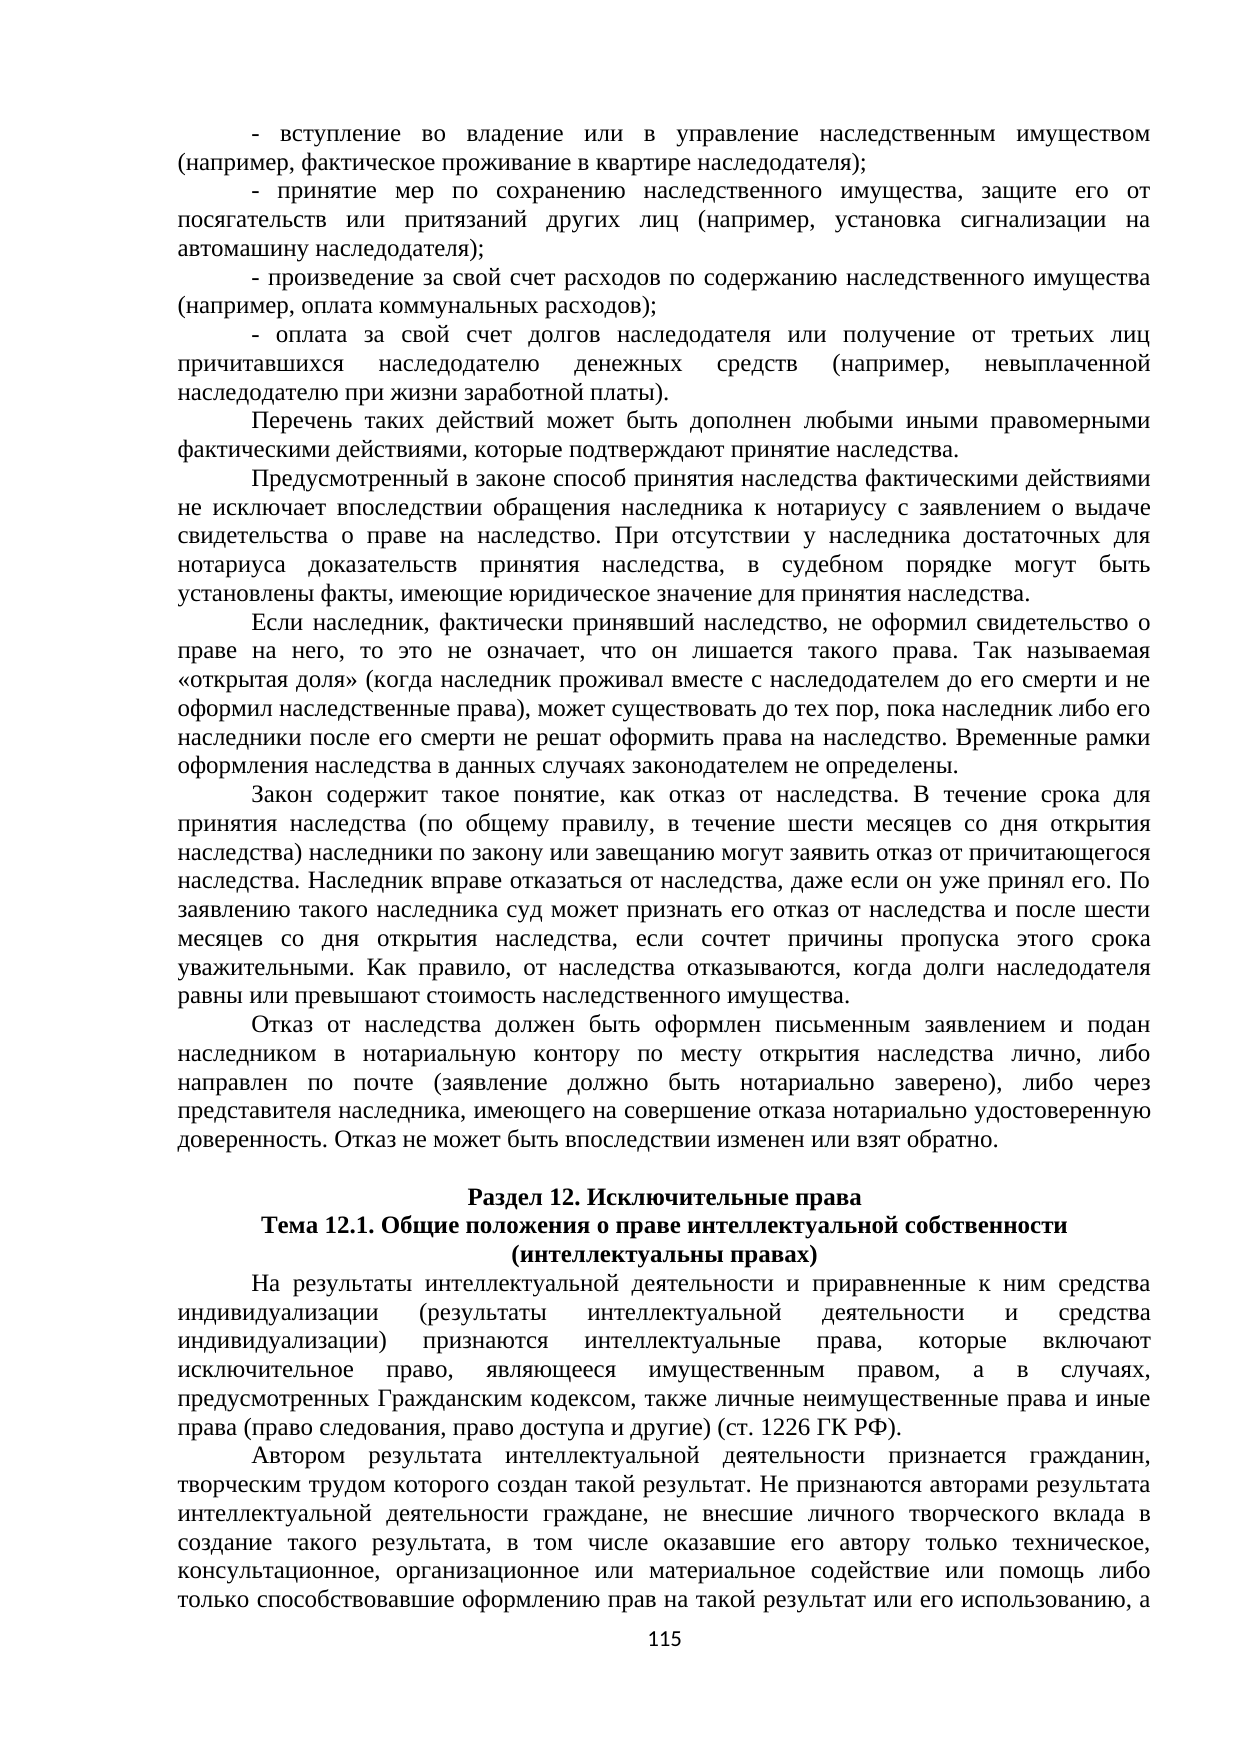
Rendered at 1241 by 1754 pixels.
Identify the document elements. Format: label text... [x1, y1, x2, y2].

text Тема 12.1. Общие положения о праве интеллектуальной собственности (интеллектуальны правах) [177, 1211, 1152, 1268]
text Если наследник, фактически принявший наследство, не оформил свидетельство о праве на него, то это не означает, что он лишается такого права. Так называемая «открытая доля» (когда наследник проживал вместе с наследодателем до его смерти и не оформил наследственные права), может существовать до тех пор, пока наследник либо его наследники после его смерти не решат оформить права на наследство. Временные рамки оформления наследства в данных случаях законодателем не определены. [177, 607, 1152, 779]
text Закон содержит такое понятие, как отказ от наследства. В течение срока для принятия наследства (по общему правилу, в течение шести месяцев со дня открытия наследства) наследники по закону или завещанию могут заявить отказ от причитающегося наследства. Наследник вправе отказаться от наследства, даже если он уже принял его. По заявлению такого наследника суд может признать его отказ от наследства и после шести месяцев со дня открытия наследства, если сочтет причины пропуска этого срока уважительными. Как правило, от наследства отказываются, когда долги наследодателя равны или превышают стоимость наследственного имущества. [177, 779, 1152, 1009]
text Отказ от наследства должен быть оформлен письменным заявлением и подан наследником в нотариальную контору по месту открытия наследства лично, либо направлен по почте (заявление должно быть нотариально заверено), либо через представителя наследника, имеющего на совершение отказа нотариально удостоверенную доверенность. Отказ не может быть впоследствии изменен или взят обратно. [177, 1009, 1152, 1153]
text Предусмотренный в законе способ принятия наследства фактическими действиями не исключает впоследствии обращения наследника к нотариусу с заявлением о выдаче свидетельства о праве на наследство. При отсутствии у наследника достаточных для нотариуса доказательств принятия наследства, в судебном порядке могут быть установлены факты, имеющие юридическое значение для принятия наследства. [177, 463, 1152, 607]
text На результаты интеллектуальной деятельности и приравненные к ним средства индивидуализации (результаты интеллектуальной деятельности и средства индивидуализации) признаются интеллектуальные права, которые включают исключительное право, являющееся имущественным правом, а в случаях, предусмотренных Гражданским кодексом, также личные неимущественные права и иные права (право следования, право доступа и другие) (ст. 1226 ГК РФ). [177, 1268, 1152, 1441]
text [177, 1441, 1152, 1613]
text Перечень таких действий может быть дополнен любыми иными правомерными фактическими действиями, которые подтверждают принятие наследства. [177, 406, 1152, 463]
text - принятие мер по сохранению наследственного имущества, защите его от посягательств или притязаний других лиц (например, установка сигнализации на автомашину наследодателя); [177, 176, 1152, 262]
text - вступление во владение или в управление наследственным имуществом (например, фактическое проживание в квартире наследодателя); [177, 118, 1152, 176]
text Раздел 12. Исключительные права [177, 1182, 1152, 1211]
text - оплата за свой счет долгов наследодателя или получение от третьих лиц причитавшихся наследодателю денежных средств (например, невыплаченной наследодателю при жизни заработной платы). [177, 319, 1152, 406]
text - произведение за свой счет расходов по содержанию наследственного имущества (например, оплата коммунальных расходов); [177, 262, 1152, 319]
